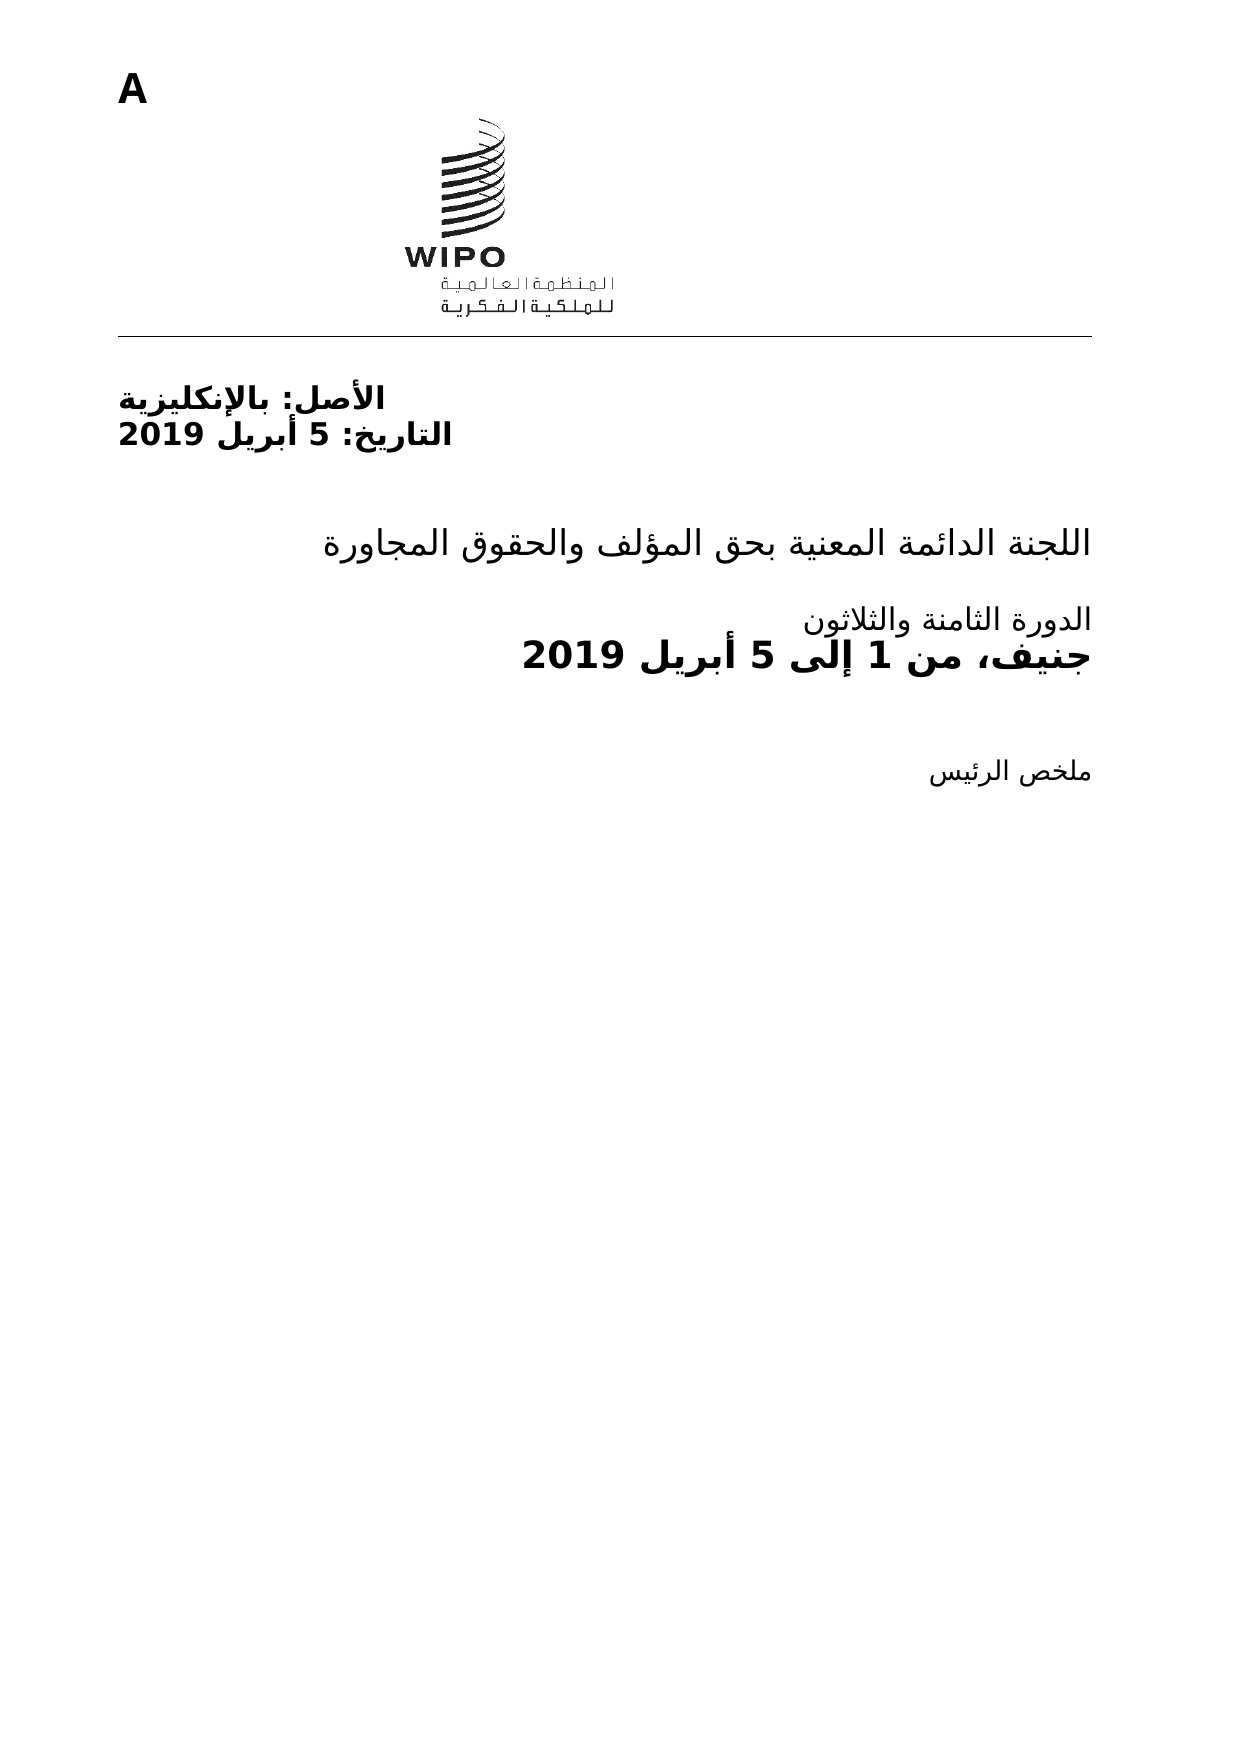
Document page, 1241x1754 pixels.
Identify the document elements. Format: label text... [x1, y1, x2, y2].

text التاريخ: 5 أبريل 2019 [118, 417, 1092, 453]
text الدورة الثامنة والثلاثون [118, 601, 1092, 638]
text جنيف، من 1 إلى 5 أبريل 2019 [118, 638, 1092, 676]
text A [118, 59, 1092, 116]
text اللجنة الدائمة المعنية بحق المؤلف والحقوق المجاورة [175, 526, 1092, 563]
text الأصل: بالإنكليزية [118, 380, 1092, 417]
picture [402, 115, 620, 324]
text ملخص الرئيس [118, 751, 1092, 788]
